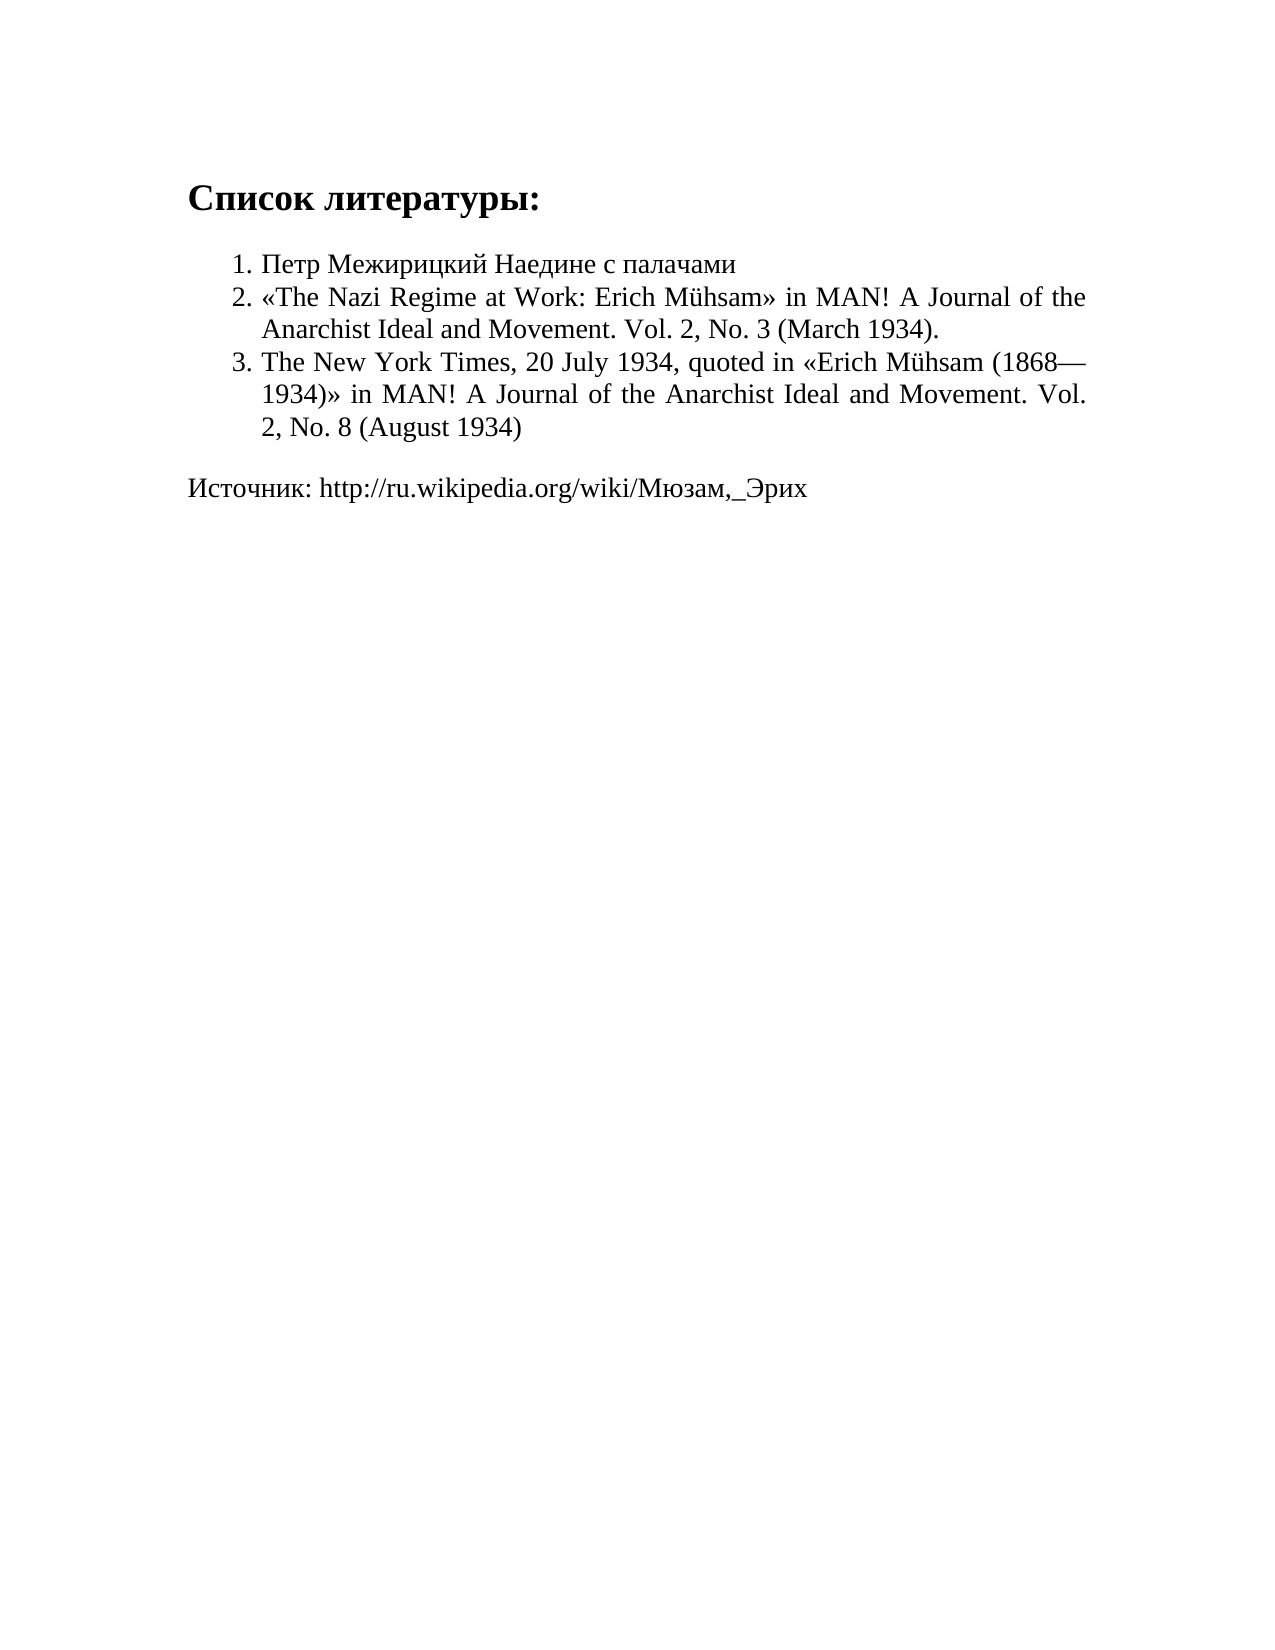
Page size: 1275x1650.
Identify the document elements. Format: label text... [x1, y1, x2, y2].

list Петр Межирицкий Наедине с палачами [232, 248, 1087, 280]
list Список литературы: [187, 175, 1087, 218]
list The New York Times, 20 July 1934, quoted in «Erich Mühsam (1868—1934)» in MAN! A Journal of the Anarchist Ideal and Movement. Vol. 2, No. 8 (August 1934) [232, 345, 1087, 442]
list «The Nazi Regime at Work: Erich Mühsam» in MAN! A Journal of the Anarchist Ideal and Movement. Vol. 2, No. 3 (March 1934). [232, 280, 1087, 345]
text Источник: http://ru.wikipedia.org/wiki/Мюзам,_Эрих [187, 471, 1087, 504]
